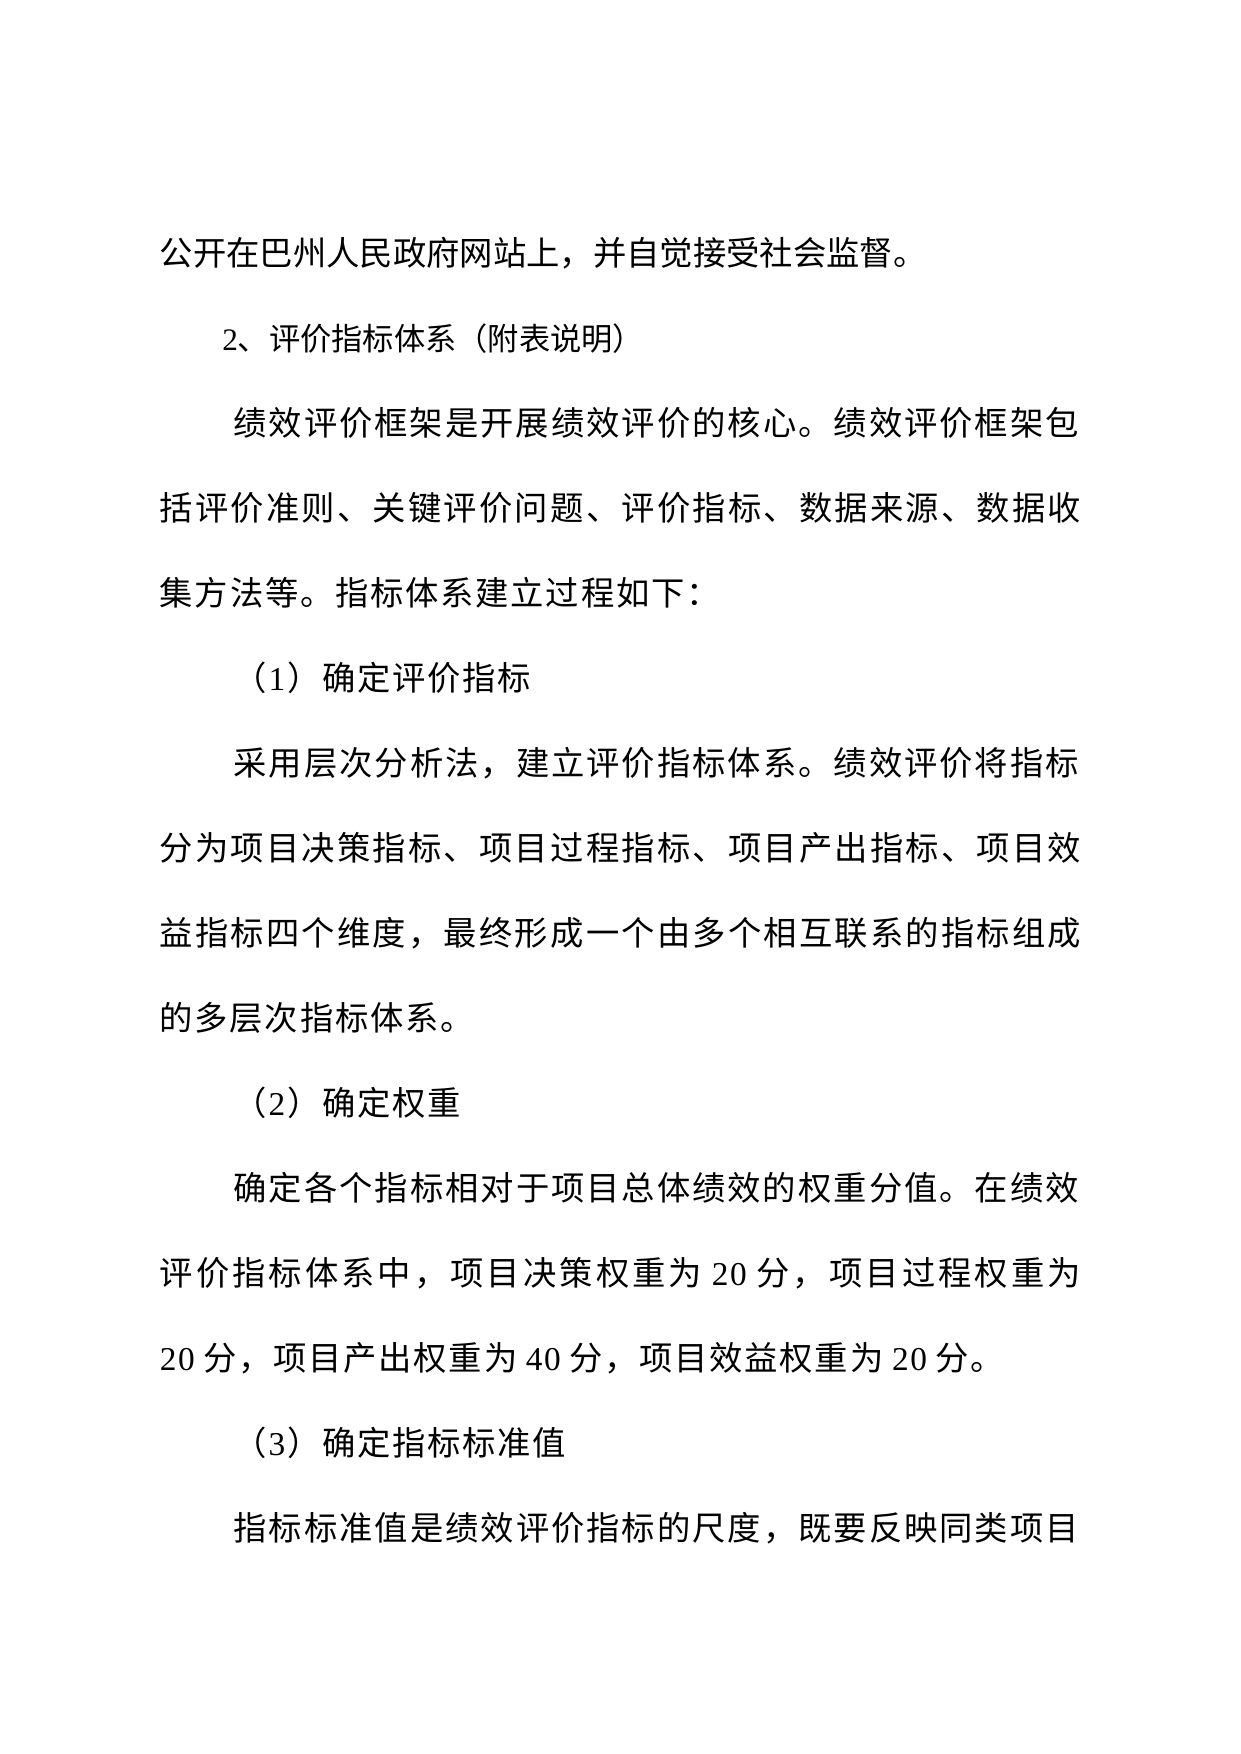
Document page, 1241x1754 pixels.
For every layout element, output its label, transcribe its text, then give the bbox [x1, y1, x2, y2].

text （1）确定评价指标 [159, 634, 1081, 719]
text 2、评价指标体系（附表说明） [159, 294, 1081, 379]
text 绩效评价框架是开展绩效评价的核心。绩效评价框架包括评价准则、关键评价问题、评价指标、数据来源、数据收集方法等。指标体系建立过程如下： [159, 379, 1081, 634]
text （3）确定指标标准值 [159, 1399, 1081, 1484]
text 确定各个指标相对于项目总体绩效的权重分值。在绩效评价指标体系中，项目决策权重为20分，项目过程权重为20分，项目产出权重为40分，项目效益权重为20分。 [159, 1144, 1081, 1399]
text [159, 209, 1081, 294]
text 采用层次分析法，建立评价指标体系。绩效评价将指标分为项目决策指标、项目过程指标、项目产出指标、项目效益指标四个维度，最终形成一个由多个相互联系的指标组成的多层次指标体系。 [159, 719, 1081, 1059]
text （2）确定权重 [159, 1059, 1081, 1144]
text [159, 1484, 1081, 1569]
